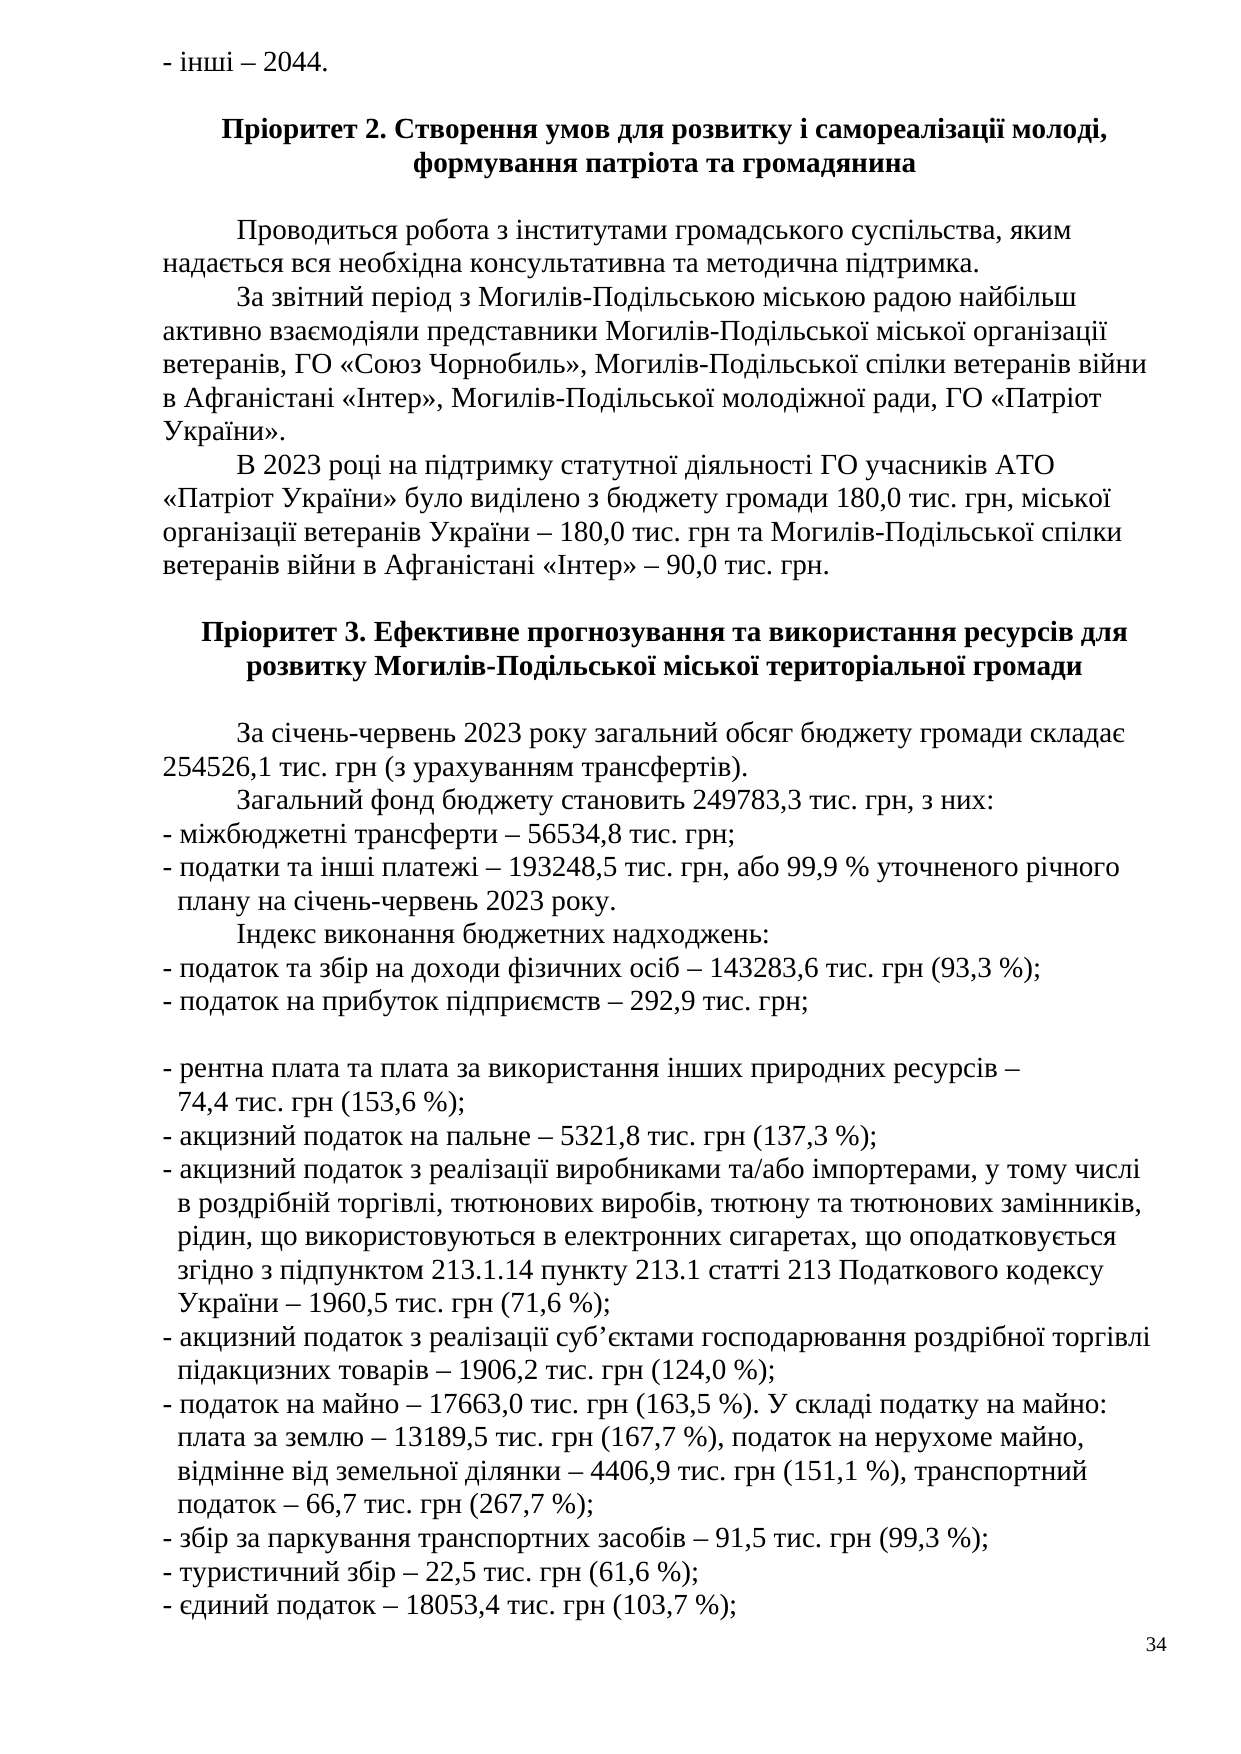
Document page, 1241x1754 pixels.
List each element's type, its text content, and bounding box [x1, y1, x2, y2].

text рідин, що використовуються в електронних сигаретах, що оподатковується [162, 1218, 1167, 1252]
text плата за землю – 13189,5 тис. грн (167,7 %), податок на нерухоме майно, [162, 1419, 1167, 1453]
text За січень-червень 2023 року загальний обсяг бюджету громади складає 254526,1 тис. грн (з урахуванням трансфертів). [162, 715, 1167, 782]
text в роздрібній торгівлі, тютюнових виробів, тютюну та тютюнових замінників, [162, 1185, 1167, 1218]
text Пріоритет 3. Ефективне прогнозування та використання ресурсів для розвитку Могилів-Подільської міської територіальної громади [162, 614, 1167, 682]
text - акцизний податок на пальне – 5321,8 тис. грн (137,3 %); [162, 1118, 1167, 1151]
text - рентна плата та плата за використання інших природних ресурсів – [162, 1051, 1167, 1084]
text плану на січень-червень 2023 року. [162, 883, 1167, 916]
text України – 1960,5 тис. грн (71,6 %); [162, 1285, 1167, 1319]
text - інші – 2044. [162, 44, 1167, 78]
text Індекс виконання бюджетних надходжень: [162, 916, 1167, 950]
text 74,4 тис. грн (153,6 %); [162, 1084, 1167, 1118]
text - податок на прибуток підприємств – 292,9 тис. грн; [162, 983, 1167, 1017]
text - туристичний збір – 22,5 тис. грн (61,6 %); [162, 1554, 1167, 1587]
text Пріоритет 2. Створення умов для розвитку і самореалізації молоді, формування патріота та громадянина [162, 111, 1167, 178]
text підакцизних товарів – 1906,2 тис. грн (124,0 %); [162, 1352, 1167, 1386]
text відмінне від земельної ділянки – 4406,9 тис. грн (151,1 %), транспортний [162, 1453, 1167, 1487]
text - міжбюджетні трансферти – 56534,8 тис. грн; [162, 816, 1167, 849]
text - податок та збір на доходи фізичних осіб – 143283,6 тис. грн (93,3 %); [162, 950, 1167, 983]
text згідно з підпунктом 213.1.14 пункту 213.1 статті 213 Податкового кодексу [162, 1252, 1167, 1285]
text - акцизний податок з реалізації виробниками та/або імпортерами, у тому числі [162, 1151, 1167, 1185]
text Проводиться робота з інститутами громадського суспільства, яким надається вся необхідна консультативна та методична підтримка. [162, 212, 1167, 279]
text Загальний фонд бюджету становить 249783,3 тис. грн, з них: [162, 782, 1167, 816]
text В 2023 році на підтримку статутної діяльності ГО учасників АТО «Патріот України» було виділено з бюджету громади 180,0 тис. грн, міської організації ветеранів України – 180,0 тис. грн та Могилів-Подільської спілки ветеранів війни в Афганістані «Інтер» – 90,0 тис. грн. [162, 447, 1167, 581]
text - збір за паркування транспортних засобів – 91,5 тис. грн (99,3 %); [162, 1520, 1167, 1554]
text За звітний період з Могилів-Подільською міською радою найбільш активно взаємодіяли представники Могилів-Подільської міської організації ветеранів, ГО «Союз Чорнобиль», Могилів-Подільської спілки ветеранів війни в Афганістані «Інтер», Могилів-Подільської молодіжної ради, ГО «Патріот України». [162, 279, 1167, 447]
text - податок на майно – 17663,0 тис. грн (163,5 %). У складі податку на майно: [162, 1386, 1167, 1419]
text - акцизний податок з реалізації суб’єктами господарювання роздрібної торгівлі [162, 1319, 1167, 1352]
text - податки та інші платежі – 193248,5 тис. грн, або 99,9 % уточненого річного [162, 849, 1167, 883]
text податок – 66,7 тис. грн (267,7 %); [162, 1487, 1167, 1520]
text - єдиний податок – 18053,4 тис. грн (103,7 %); [162, 1587, 1167, 1621]
